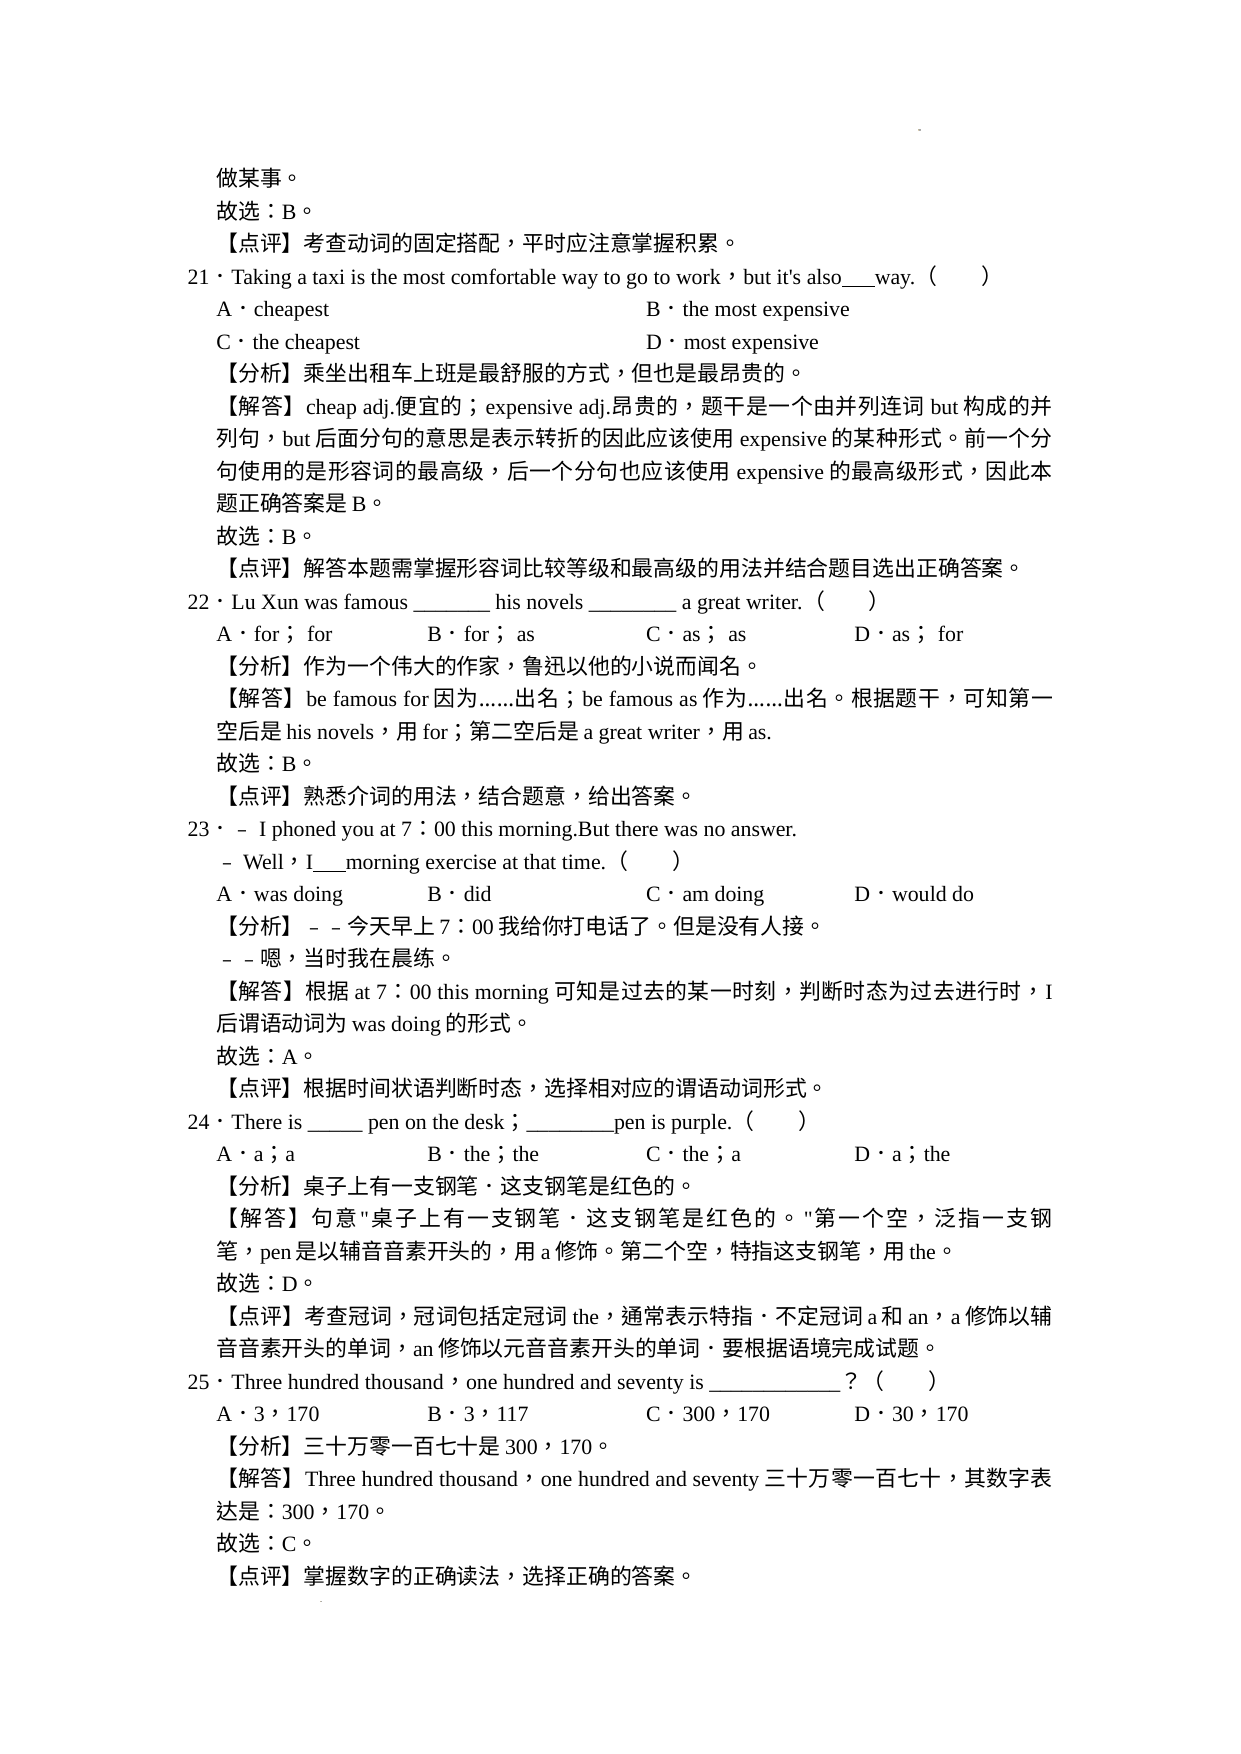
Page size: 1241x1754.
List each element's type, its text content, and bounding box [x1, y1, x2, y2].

text A．cheapest B．the most expensive [187, 292, 1053, 324]
text C．the cheapest D．most expensive [187, 324, 1053, 357]
text 【分析】乘坐出租车上班是最舒服的方式，但也是最昂贵的。 [216, 357, 1053, 389]
text 【分析】作为一个伟大的作家，鲁迅以他的小说而闻名。 [216, 649, 1053, 682]
text 【解答】cheap adj.便宜的；expensive adj.昂贵的，题干是一个由并列连词but构成的并列句，but后面分句的意思是表示转折的因此应该使用expensive的某种形式。前一个分句使用的是形容词的最高级，后一个分句也应该使用expensive的最高级形式，因此本题正确答案是B。 [216, 389, 1053, 519]
text 故选：B。 [216, 194, 1053, 227]
text A．for； for B．for； as C．as； as D．as； for [187, 617, 1053, 649]
text 故选：D。 [216, 1267, 1053, 1299]
text 24．There is _____ pen on the desk；________pen is purple.（ ） [187, 1104, 1053, 1137]
text ﹣ Well，I morning exercise at that time.（ ） [216, 844, 1053, 877]
text 23．﹣ I phoned you at 7：00 this morning.But there was no answer. [187, 812, 1053, 844]
text 【解答】be famous for因为……出名；be famous as作为……出名。根据题干，可知第一空后是his novels，用for；第二空后是a great writer，用as. [216, 682, 1053, 747]
text 25．Three hundred thousand，one hundred and seventy is ____________？（ ） [187, 1364, 1053, 1397]
text 【分析】﹣﹣今天早上7：00我给你打电话了。但是没有人接。 [216, 909, 1053, 942]
text 故选：C。 [216, 1527, 1053, 1559]
text A．was doing B．did C．am doing D．would do [187, 877, 1053, 909]
text 【分析】桌子上有一支钢笔．这支钢笔是红色的。 [216, 1169, 1053, 1202]
text 【解答】根据at 7：00 this morning可知是过去的某一时刻，判断时态为过去进行时，I后谓语动词为was doing的形式。 [216, 974, 1053, 1039]
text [216, 162, 1053, 194]
text 【点评】根据时间状语判断时态，选择相对应的谓语动词形式。 [216, 1072, 1053, 1104]
text 【点评】掌握数字的正确读法，选择正确的答案。 [216, 1559, 1053, 1592]
text 故选：B。 [216, 519, 1053, 552]
text 【解答】句意"桌子上有一支钢笔．这支钢笔是红色的。"第一个空，泛指一支钢笔，pen是以辅音音素开头的，用a修饰。第二个空，特指这支钢笔，用the。 [216, 1202, 1053, 1267]
text 【点评】解答本题需掌握形容词比较等级和最高级的用法并结合题目选出正确答案。 [216, 552, 1053, 584]
text 【点评】考查冠词，冠词包括定冠词the，通常表示特指．不定冠词a和an，a修饰以辅音音素开头的单词，an修饰以元音音素开头的单词．要根据语境完成试题。 [216, 1299, 1053, 1364]
text 【分析】三十万零一百七十是300，170。 [216, 1429, 1053, 1462]
text 【解答】Three hundred thousand，one hundred and seventy三十万零一百七十，其数字表达是：300，170。 [216, 1462, 1053, 1527]
text A．a；a B．the；the C．the；a D．a；the [187, 1137, 1053, 1169]
text 【点评】考查动词的固定搭配，平时应注意掌握积累。 [216, 227, 1053, 259]
text ﹣﹣嗯，当时我在晨练。 [216, 942, 1053, 974]
text A．3，170 B．3，117 C．300，170 D．30，170 [187, 1397, 1053, 1429]
text 故选：A。 [216, 1039, 1053, 1072]
text 故选：B。 [216, 747, 1053, 779]
text 【点评】熟悉介词的用法，结合题意，给出答案。 [216, 779, 1053, 812]
text 21．Taking a taxi is the most comfortable way to go to work，but it's also way.（ ） [187, 259, 1053, 292]
text 22．Lu Xun was famous _______ his novels ________ a great writer.（ ） [187, 584, 1053, 617]
